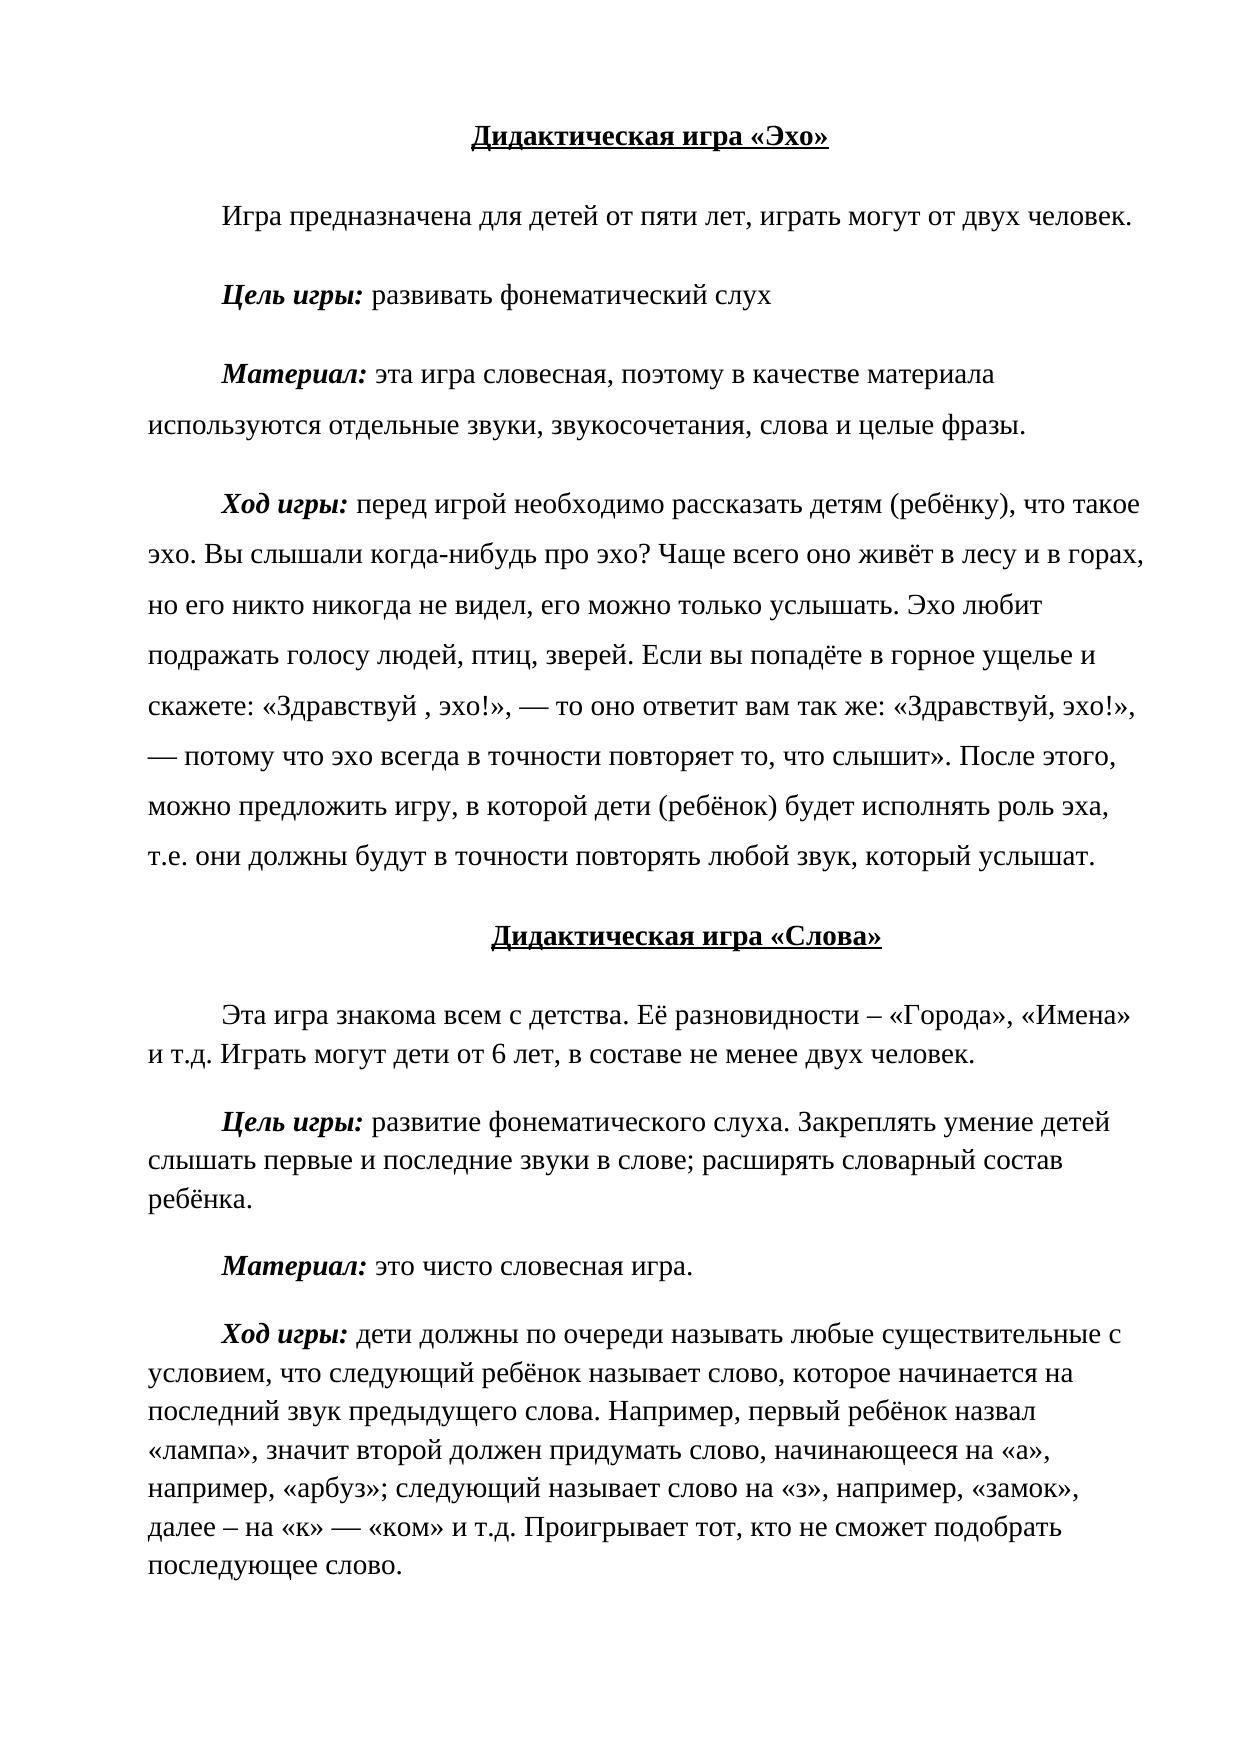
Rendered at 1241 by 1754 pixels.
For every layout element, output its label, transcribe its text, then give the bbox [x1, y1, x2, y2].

text Цель игры: развивать фонематический слух [148, 277, 1152, 311]
text Дидактическая игра «Эхо» [148, 118, 1152, 152]
text Эта игра знакома всем с детства. Её разновидности – «Города», «Имена» и т.д. Играть могут дети от 6 лет, в составе не менее двух человек. [148, 997, 1152, 1069]
text Цель игры: развитие фонематического слуха. Закреплять умение детей слышать первые и последние звуки в слове; расширять словарный состав ребёнка. [148, 1104, 1152, 1214]
text Материал: это чисто словесная игра. [148, 1248, 1152, 1282]
text Ход игры: дети должны по очереди называть любые существительные с условием, что следующий ребёнок называет слово, которое начинается на последний звук предыдущего слова. Например, первый ребёнок назвал «лампа», значит второй должен придумать слово, начинающееся на «а», например, «арбуз»; следующий называет слово на «з», например, «замок», далее – на «к» — «ком» и т.д. Проигрывает тот, кто не сможет подобрать последующее слово. [148, 1316, 1152, 1581]
text Дидактическая игра «Слова» [148, 918, 1152, 952]
text Ход игры: перед игрой необходимо рассказать детям (ребёнку), что такое эхо. Вы слышали когда-нибудь про эхо? Чаще всего оно живёт в лесу и в горах, но его никто никогда не видел, его можно только услышать. Эхо любит подражать голосу людей, птиц, зверей. Если вы попадёте в горное ущелье и скажете: «Здравствуй , эхо!», — то оно ответит вам так же: «Здравствуй, эхо!», — потому что эхо всегда в точности повторяет то, что слышит». После этого, можно предложить игру, в которой дети (ребёнок) будет исполнять роль эха, т.е. они должны будут в точности повторять любой звук, который услышат. [148, 486, 1152, 872]
text Игра предназначена для детей от пяти лет, играть могут от двух человек. [148, 198, 1152, 231]
text Материал: эта игра словесная, поэтому в качестве материала используются отдельные звуки, звукосочетания, слова и целые фразы. [148, 357, 1152, 440]
